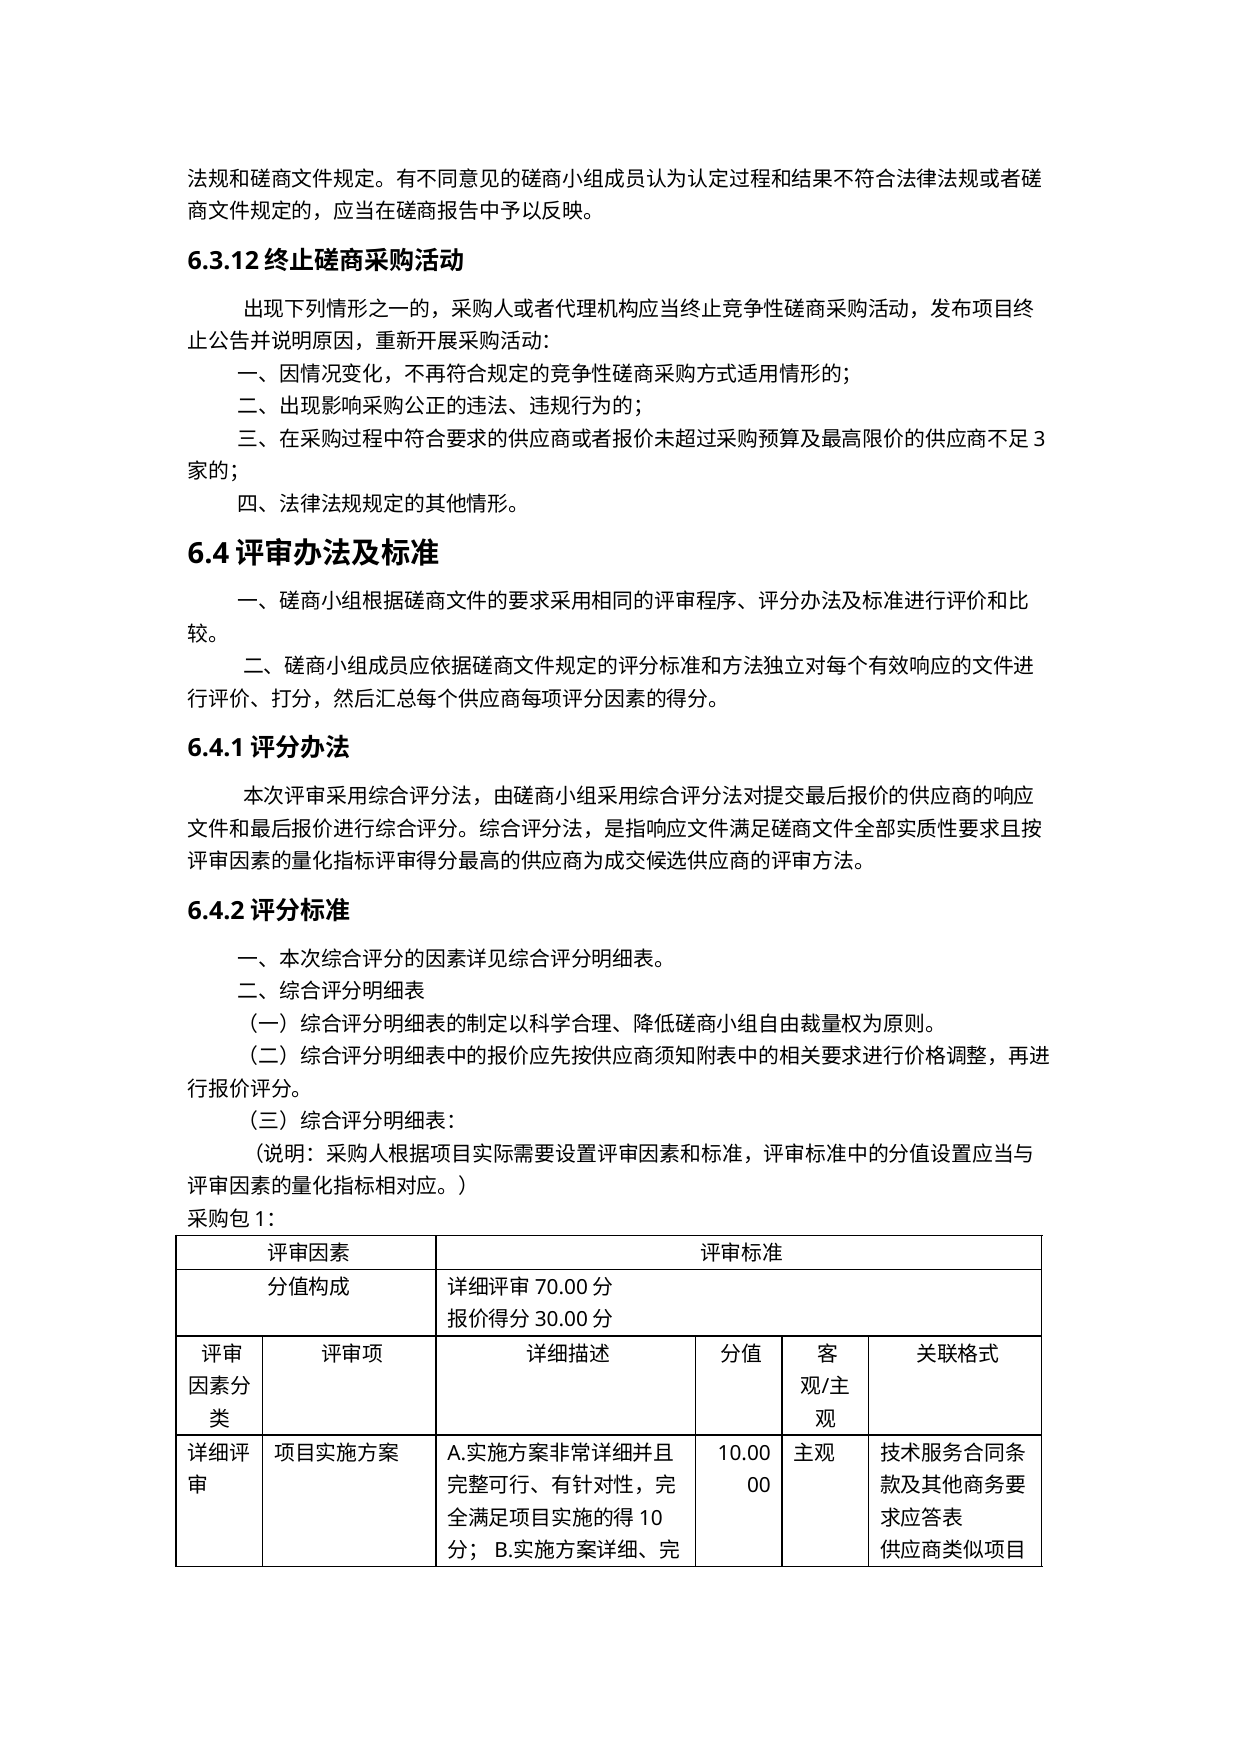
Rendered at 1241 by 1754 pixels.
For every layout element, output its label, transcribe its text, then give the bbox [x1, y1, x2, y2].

text （一）综合评分明细表的制定以科学合理、降低磋商小组自由裁量权为原则。 [187, 1007, 1053, 1039]
text 一、磋商小组根据磋商文件的要求采用相同的评审程序、评分办法及标准进行评价和比较。 [187, 584, 1053, 649]
table_cell 客观/主观 [783, 1337, 868, 1434]
table_cell 项目实施方案 [263, 1436, 435, 1566]
text 三、在采购过程中符合要求的供应商或者报价未超过采购预算及最高限价的供应商不足3家的； [187, 422, 1053, 487]
text 本次评审采用综合评分法，由磋商小组采用综合评分法对提交最后报价的供应商的响应文件和最后报价进行综合评分。综合评分法，是指响应文件满足磋商文件全部实质性要求且按评审因素的量化指标评审得分最高的供应商为成交候选供应商的评审方法。 [187, 779, 1053, 877]
text 6.4.1评分办法 [187, 714, 1053, 779]
text 6.4评审办法及标准 [187, 519, 1053, 584]
text 二、出现影响采购公正的违法、违规行为的； [187, 389, 1053, 422]
text （说明：采购人根据项目实际需要设置评审因素和标准，评审标准中的分值设置应当与评审因素的量化指标相对应。） [187, 1137, 1053, 1202]
text 出现下列情形之一的，采购人或者代理机构应当终止竞争性磋商采购活动，发布项目终止公告并说明原因，重新开展采购活动： [187, 292, 1053, 357]
text 一、因情况变化，不再符合规定的竞争性磋商采购方式适用情形的； [187, 357, 1053, 389]
table_cell 详细描述 [437, 1337, 695, 1434]
table_header 评审标准 [437, 1236, 1041, 1268]
table_cell 主观 [783, 1436, 868, 1566]
text 一、本次综合评分的因素详见综合评分明细表。 [187, 942, 1053, 974]
text 采购包1： [187, 1202, 1053, 1234]
table_cell 详细评审 [177, 1436, 262, 1566]
table_cell 分值 [696, 1337, 781, 1434]
text 二、综合评分明细表 [187, 974, 1053, 1007]
text 二、磋商小组成员应依据磋商文件规定的评分标准和方法独立对每个有效响应的文件进行评价、打分，然后汇总每个供应商每项评分因素的得分。 [187, 649, 1053, 714]
table_cell 评审因素分类 [177, 1337, 262, 1434]
text 6.3.12终止磋商采购活动 [187, 227, 1053, 292]
text （三）综合评分明细表： [187, 1104, 1053, 1137]
table_cell 分值构成 [177, 1270, 435, 1335]
text 四、法律法规规定的其他情形。 [187, 487, 1053, 519]
table_cell 10.0000 [696, 1436, 781, 1566]
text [187, 162, 1053, 227]
table_cell 详细评审70.00分 报价得分30.00分 [437, 1270, 1041, 1335]
table_cell 评审项 [263, 1337, 435, 1434]
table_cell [869, 1436, 1041, 1566]
table_cell 关联格式 [869, 1337, 1041, 1434]
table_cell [437, 1436, 695, 1566]
text （二）综合评分明细表中的报价应先按供应商须知附表中的相关要求进行价格调整，再进行报价评分。 [187, 1039, 1053, 1104]
text 6.4.2评分标准 [187, 877, 1053, 942]
table_header 评审因素 [177, 1236, 435, 1268]
